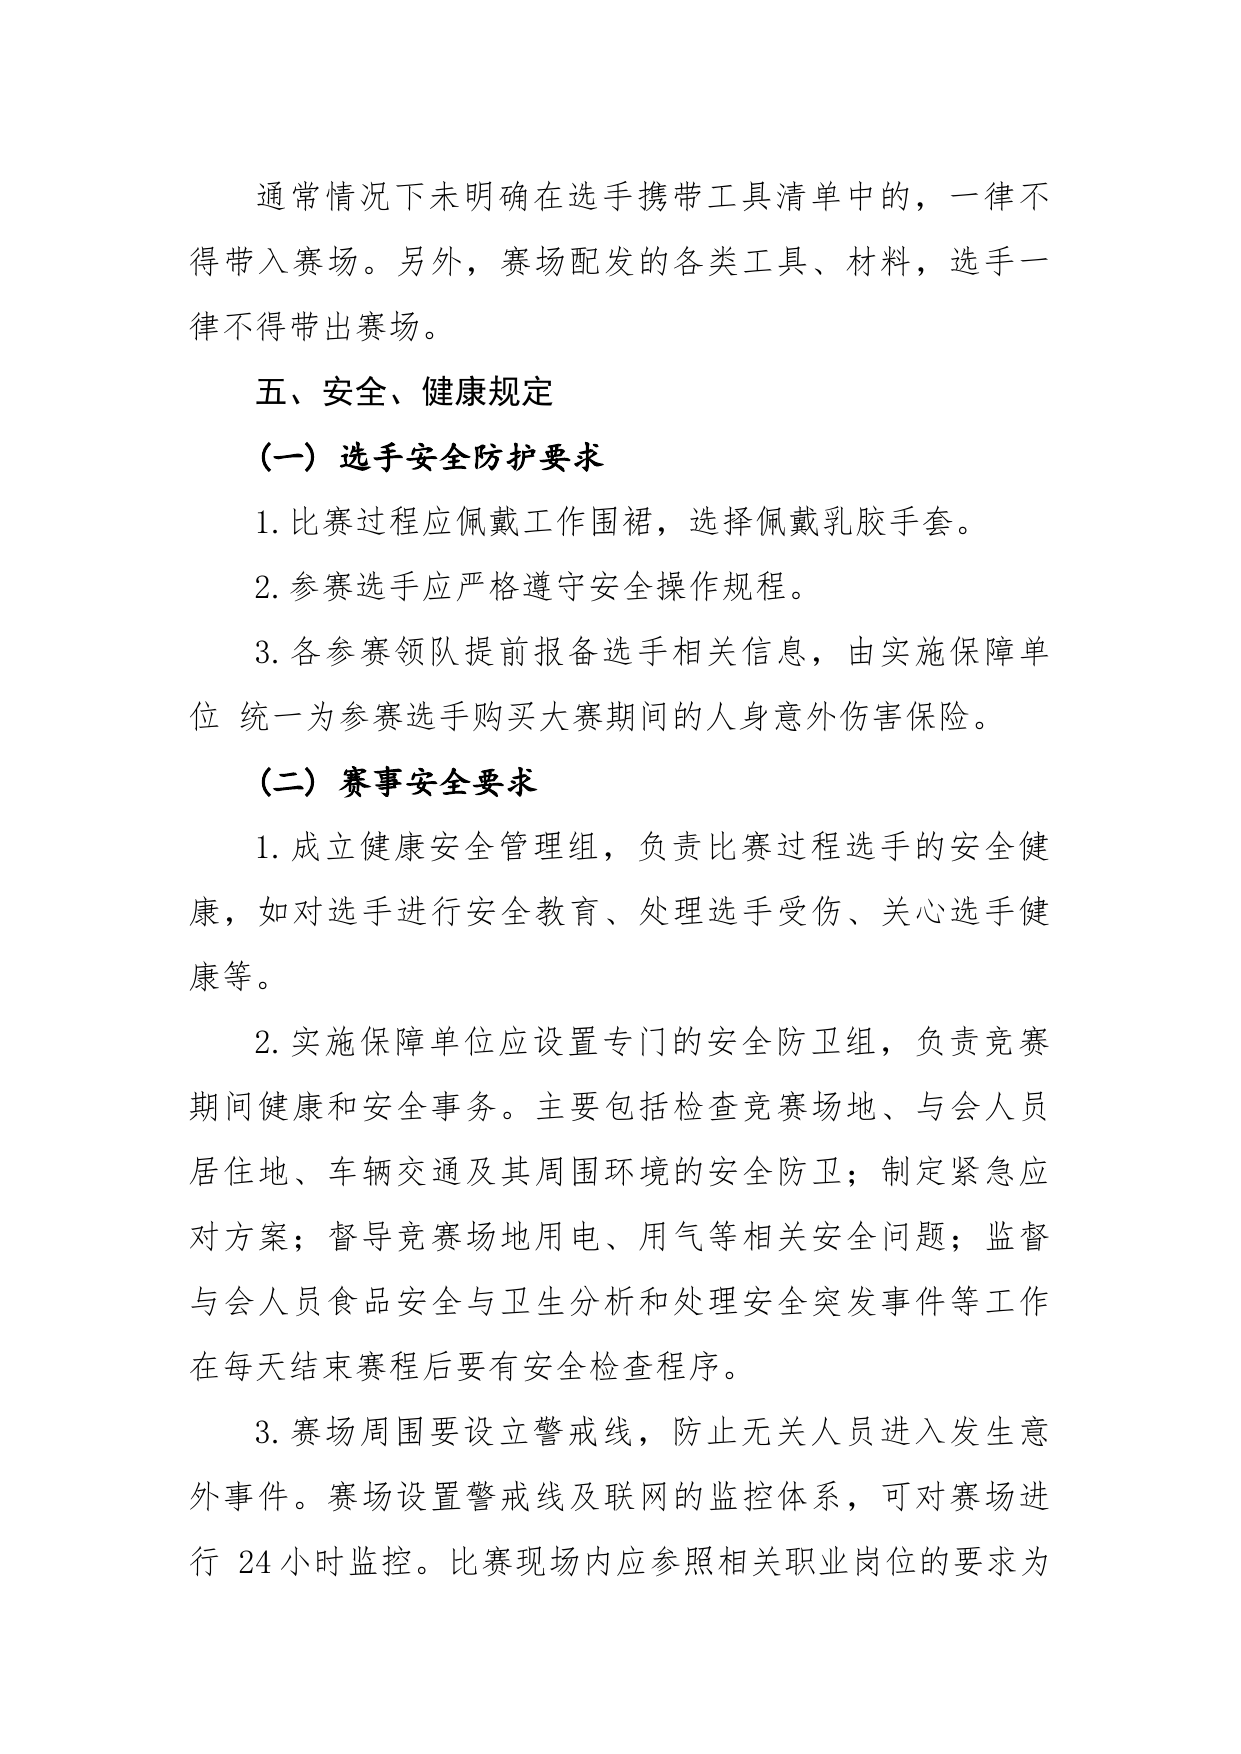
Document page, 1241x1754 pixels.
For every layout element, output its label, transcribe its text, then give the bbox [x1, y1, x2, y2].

text 五、安全、健康规定 [187, 357, 1053, 422]
text 2.参赛选手应严格遵守安全操作规程。 [187, 552, 1053, 617]
text 1.成立健康安全管理组，负责比赛过程选手的安全健康，如对选手进行安全教育、处理选手受伤、关心选手健康等。 [187, 812, 1053, 1007]
text 1.比赛过程应佩戴工作围裙，选择佩戴乳胶手套。 [187, 487, 1053, 552]
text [187, 1397, 1053, 1592]
text (一) 选手安全防护要求 [187, 422, 1053, 487]
text 2.实施保障单位应设置专门的安全防卫组，负责竞赛期间健康和安全事务。主要包括检查竞赛场地、与会人员居住地、车辆交通及其周围环境的安全防卫；制定紧急应对方案；督导竞赛场地用电、用气等相关安全问题；监督与会人员食品安全与卫生分析和处理安全突发事件等工作。在每天结束赛程后要有安全检查程序。 [187, 1007, 1053, 1397]
text 通常情况下未明确在选手携带工具清单中的，一律不得带入赛场。另外，赛场配发的各类工具、材料，选手一律不得带出赛场。 [187, 162, 1053, 357]
text 3.各参赛领队提前报备选手相关信息，由实施保障单位 统一为参赛选手购买大赛期间的人身意外伤害保险。 [187, 617, 1053, 747]
text (二) 赛事安全要求 [187, 747, 1053, 812]
